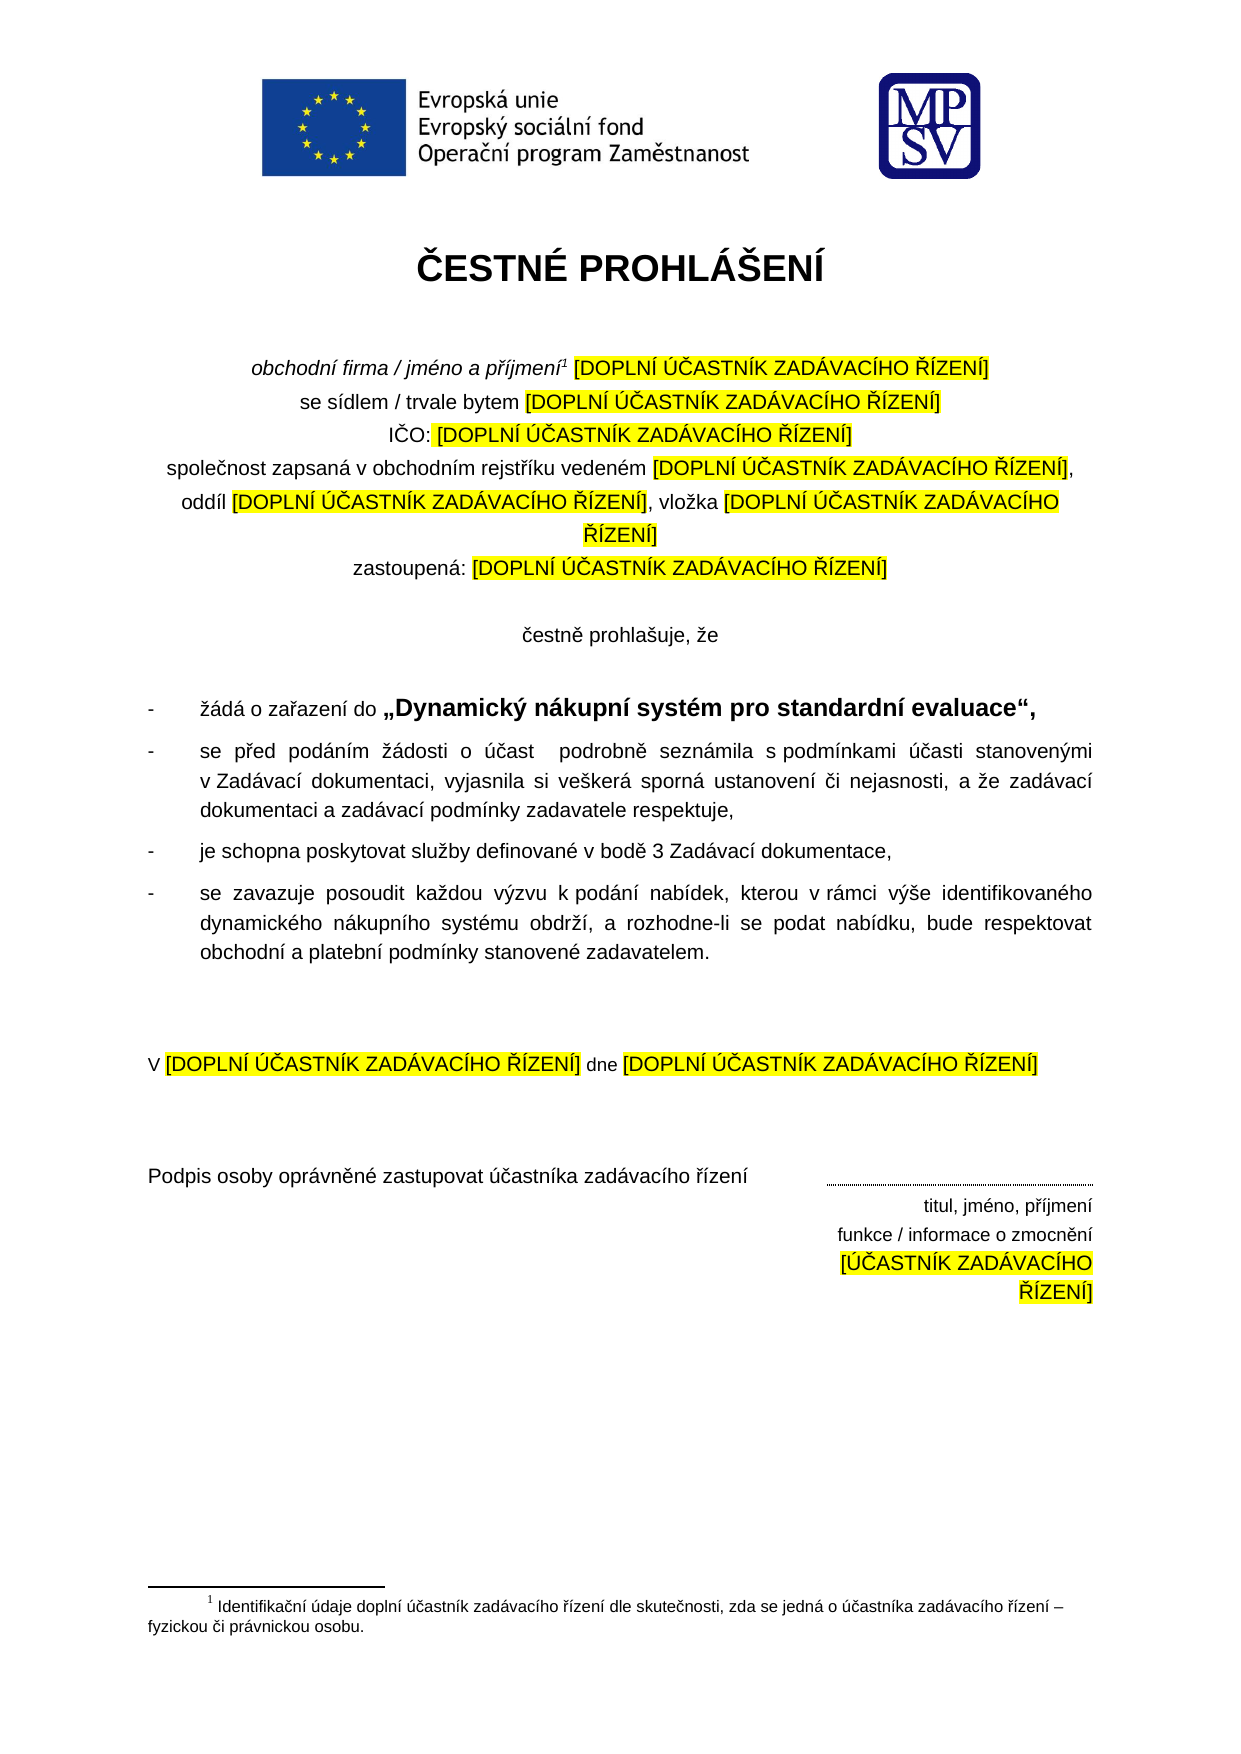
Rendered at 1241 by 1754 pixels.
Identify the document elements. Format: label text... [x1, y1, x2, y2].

text oddíl [DOPLNÍ ÚČASTNÍK ZADÁVACÍHO ŘÍZENÍ], vložka [DOPLNÍ ÚČASTNÍK ZADÁVACÍHO ŘÍZENÍ] [148, 480, 1092, 547]
text se sídlem / trvale bytem [DOPLNÍ ÚČASTNÍK ZADÁVACÍHO ŘÍZENÍ] [148, 380, 1092, 413]
picture [878, 73, 981, 179]
text ČESTNÉ PROHLÁŠENÍ [148, 246, 1092, 289]
text společnost zapsaná v obchodním rejstříku vedeném [DOPLNÍ ÚČASTNÍK ZADÁVACÍHO ŘÍZENÍ], [148, 447, 1092, 480]
text čestně prohlašuje, že [148, 613, 1092, 647]
text Podpis osoby oprávněné zastupovat účastníka zadávacího řízení [148, 1158, 1092, 1187]
text zastoupená: [DOPLNÍ ÚČASTNÍK ZADÁVACÍHO ŘÍZENÍ] [148, 547, 1092, 580]
list žádá o zařazení do „Dynamický nákupní systém pro standardní evaluace“, [148, 693, 1092, 722]
text [ÚČASTNÍK ZADÁVACÍHO ŘÍZENÍ] [738, 1246, 1092, 1304]
list se před podáním žádosti o účast podrobně seznámila s podmínkami účasti stanovenými v Zadávací dokumentaci, vyjasnila si veškerá sporná ustanovení či nejasnosti, a že zadávací dokumentaci a zadávací podmínky zadavatele respektuje, [148, 734, 1092, 822]
text funkce / informace o zmocnění [738, 1217, 1092, 1246]
text titul, jméno, příjmení [738, 1187, 1092, 1217]
list se zavazuje posoudit každou výzvu k podání nabídek, kterou v rámci výše identifikovaného dynamického nákupního systému obdrží, a rozhodne-li se podat nabídku, bude respektovat obchodní a platební podmínky stanovené zadavatelem. [148, 876, 1092, 963]
text IČO: [DOPLNÍ ÚČASTNÍK ZADÁVACÍHO ŘÍZENÍ] [148, 413, 1092, 447]
text obchodní firma / jméno a příjmení [DOPLNÍ ÚČASTNÍK ZADÁVACÍHO ŘÍZENÍ] [148, 347, 1092, 380]
list je schopna poskytovat služby definované v bodě 3 Zadávací dokumentace, [148, 834, 1092, 863]
text V [DOPLNÍ ÚČASTNÍK ZADÁVACÍHO ŘÍZENÍ] dne [DOPLNÍ ÚČASTNÍK ZADÁVACÍHO ŘÍZENÍ] [148, 1047, 1092, 1076]
